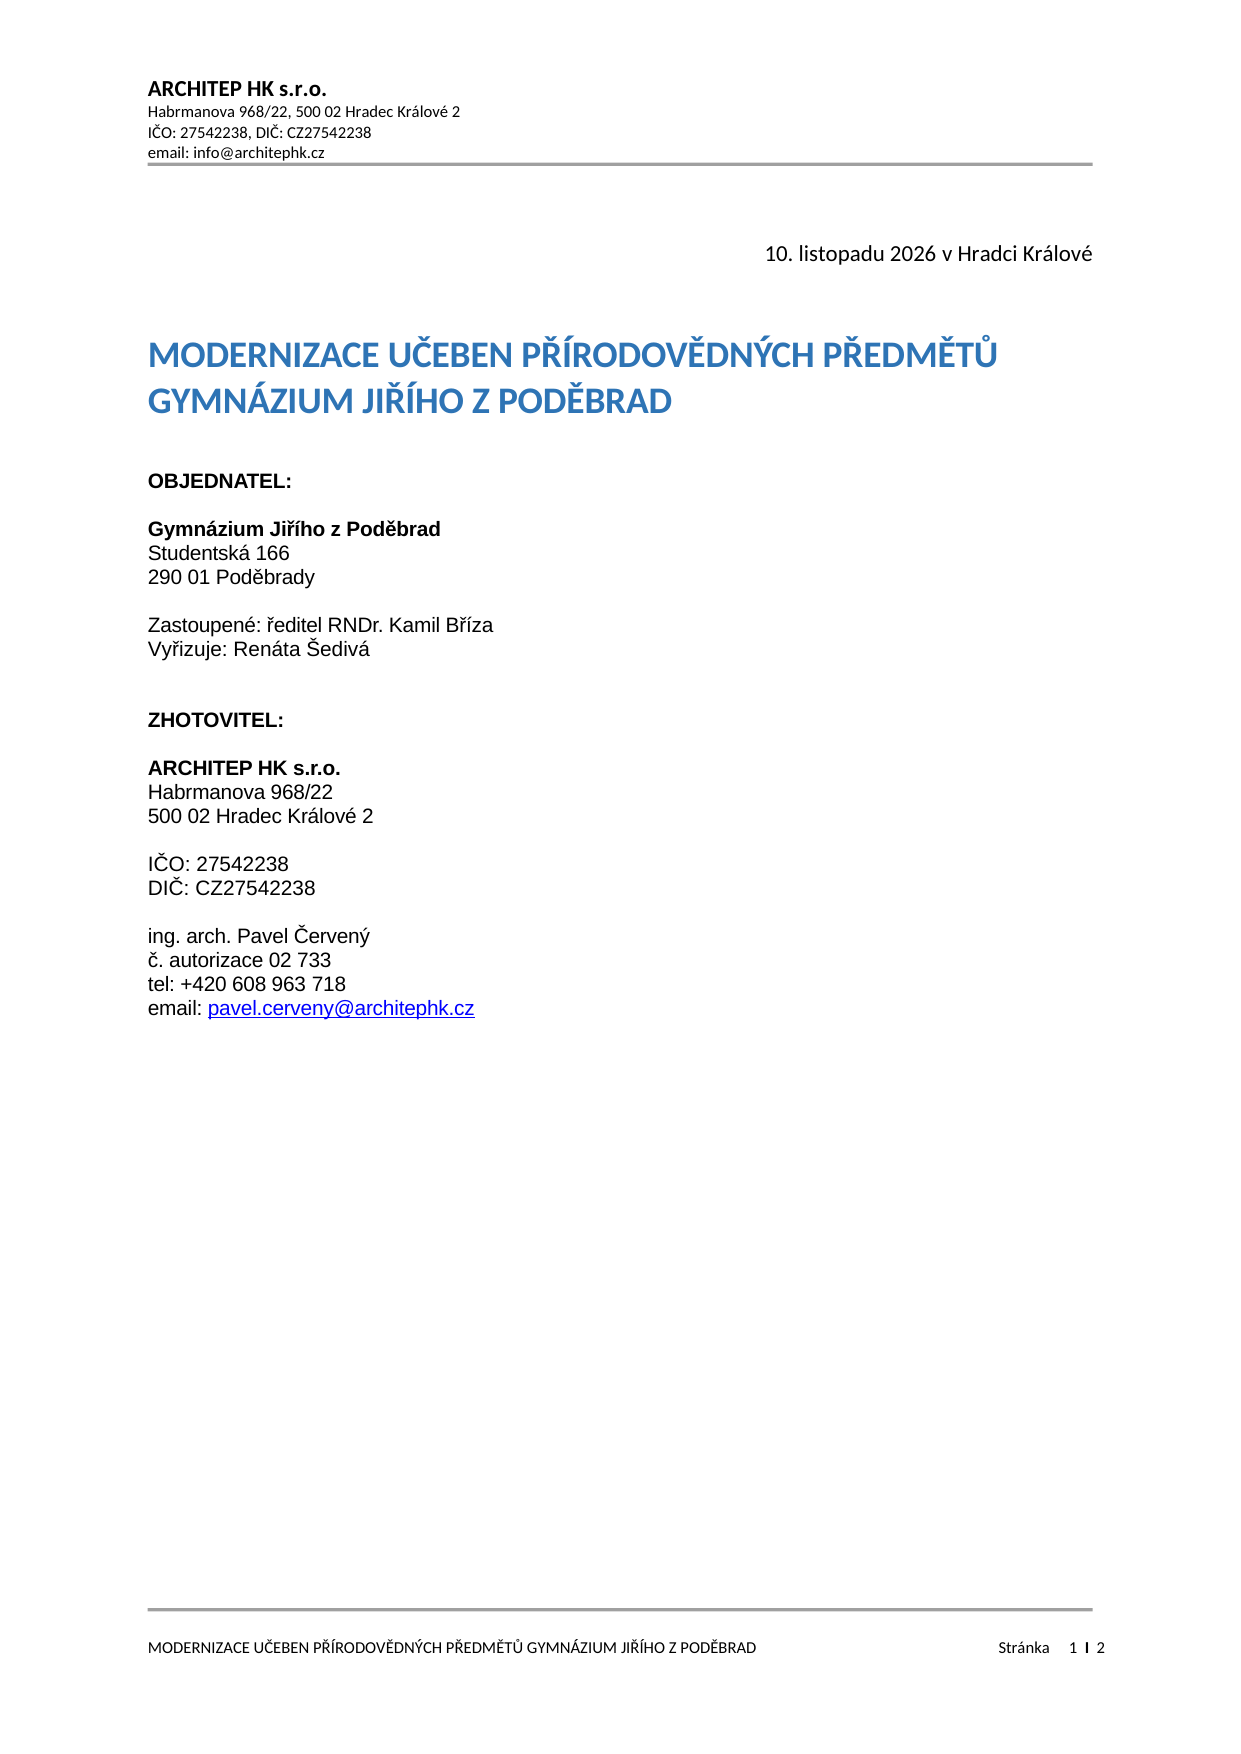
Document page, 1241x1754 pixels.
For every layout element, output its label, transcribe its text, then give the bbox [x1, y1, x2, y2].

subtitle Studentská 166 [148, 541, 1130, 565]
text IČO: 27542238 [148, 852, 1130, 876]
subtitle ARCHITEP HK s.r.o. [148, 756, 1130, 780]
text Vyřizuje: Renáta Šedivá [148, 637, 1130, 661]
subtitle ing. arch. Pavel Červený [148, 924, 1130, 948]
subtitle Gymnázium Jiřího z Poděbrad [148, 517, 1130, 541]
subtitle Habrmanova 968/22 [148, 780, 1130, 804]
subtitle 500 02 Hradec Králové 2 [148, 804, 1130, 828]
subtitle č. autorizace 02 733 [148, 948, 1130, 972]
text 19. května 2023 v Hradci Králové [148, 239, 1093, 267]
subtitle MODERNIZACE UČEBEN PŘÍRODOVĚDNÝCH PŘEDMĚTŮ GYMNÁZIUM JIŘÍHO Z PODĚBRAD [148, 331, 1130, 422]
subtitle ZHOTOVITEL: [148, 708, 1130, 732]
subtitle tel: +420 608 963 718 [148, 972, 1130, 996]
subtitle Zastoupené: ředitel RNDr. Kamil Bříza [148, 613, 1130, 637]
text DIČ: CZ27542238 [148, 876, 1130, 900]
subtitle OBJEDNATEL: [148, 469, 1130, 493]
subtitle 290 01 Poděbrady [148, 565, 1130, 613]
subtitle email: pavel.cerveny@architephk.cz [148, 996, 1130, 1019]
